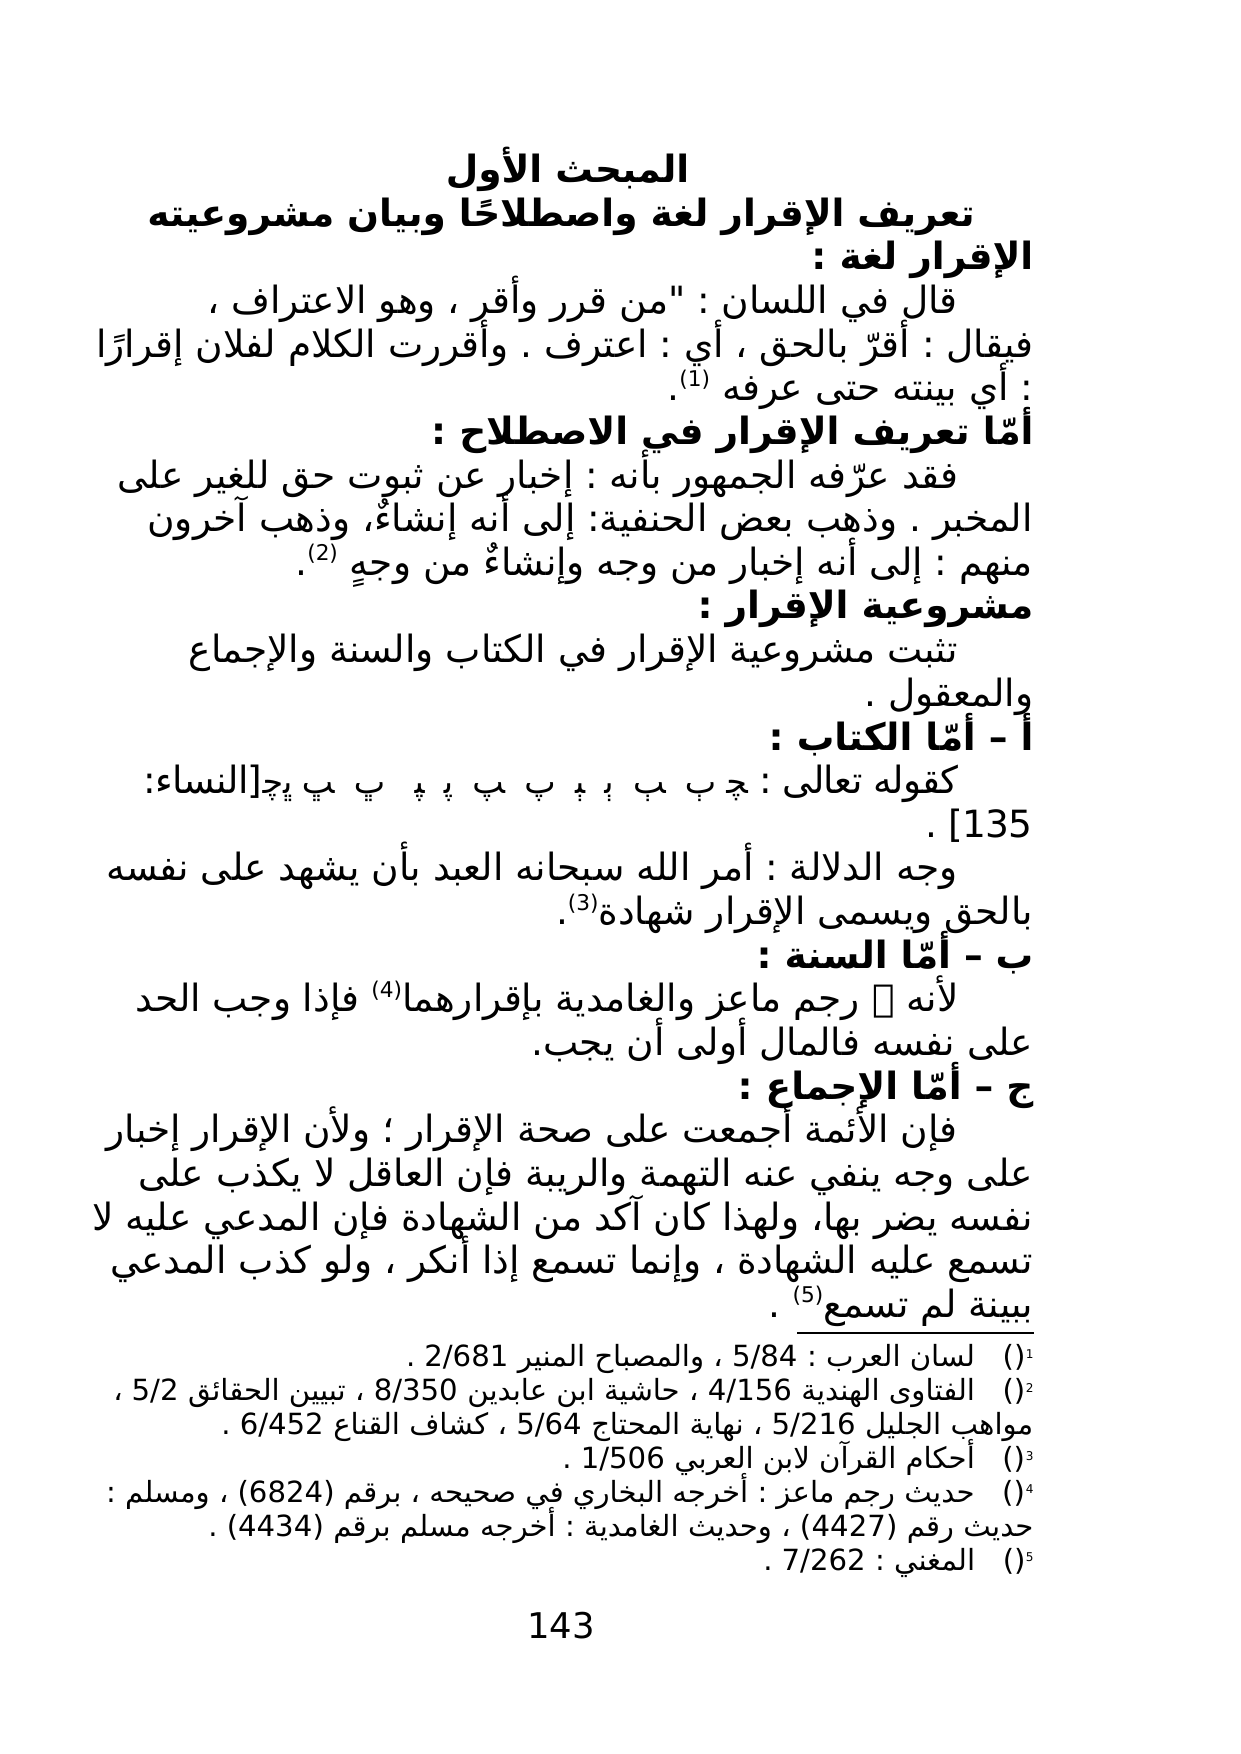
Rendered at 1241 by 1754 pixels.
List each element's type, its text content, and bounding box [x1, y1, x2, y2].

text مشروعية الإقرار : [89, 584, 1033, 628]
text فقد عرّفه الجمهور بأنه : إخبار عن ثبوت حق للغير على المخبر . وذهب بعض الحنفية: إلى أنه إنشاءٌ، وذهب آخرون منهم : إلى أنه إخبار من وجه وإنشاءٌ من وجهٍ (). [89, 453, 1033, 584]
text لأنه رجم ماعز والغامدية بإقرارهما() فإذا وجب الحد على نفسه فالمال أولى أن يجب. [89, 977, 1033, 1064]
text ج – أمّا الإجماع : [89, 1064, 1033, 1108]
text أمّا تعريف الإقرار في الاصطلاح : [89, 409, 1033, 453]
text كقوله تعالى : ﭽ ﭒ ﭓ ﭔ ﭕ ﭖ ﭗ ﭘ ﭙ ﭚ ﭛ ﭜﭼ[النساء:135] . [89, 759, 1033, 846]
text المبحث الأول [89, 148, 1033, 191]
text تثبت مشروعية الإقرار في الكتاب والسنة والإجماع والمعقول . [89, 628, 1033, 715]
text وجه الدلالة : أمر الله سبحانه العبد بأن يشهد على نفسه بالحق ويسمى الإقرار شهادة(). [89, 846, 1033, 933]
text الإقرار لغة : [89, 235, 1033, 279]
text ب – أمّا السنة : [89, 933, 1033, 977]
text فإن الأئمة أجمعت على صحة الإقرار ؛ ولأن الإقرار إخبار على وجه ينفي عنه التهمة والريبة فإن العاقل لا يكذب على نفسه يضر بها، ولهذا كان آكد من الشهادة فإن المدعي عليه لا تسمع عليه الشهادة ، وإنما تسمع إذا أنكر ، ولو كذب المدعي ببينة لم تسمع() . [89, 1108, 1033, 1326]
text أ – أمّا الكتاب : [89, 715, 1033, 759]
text تعريف الإقرار لغة واصطلاحًا وبيان مشروعيته [89, 191, 1033, 235]
text قال في اللسان : "من قرر وأقر ، وهو الاعتراف ، فيقال : أقرّ بالحق ، أي : اعترف . وأقررت الكلام لفلان إقرارًا : أي بينته حتى عرفه (). [89, 279, 1033, 409]
